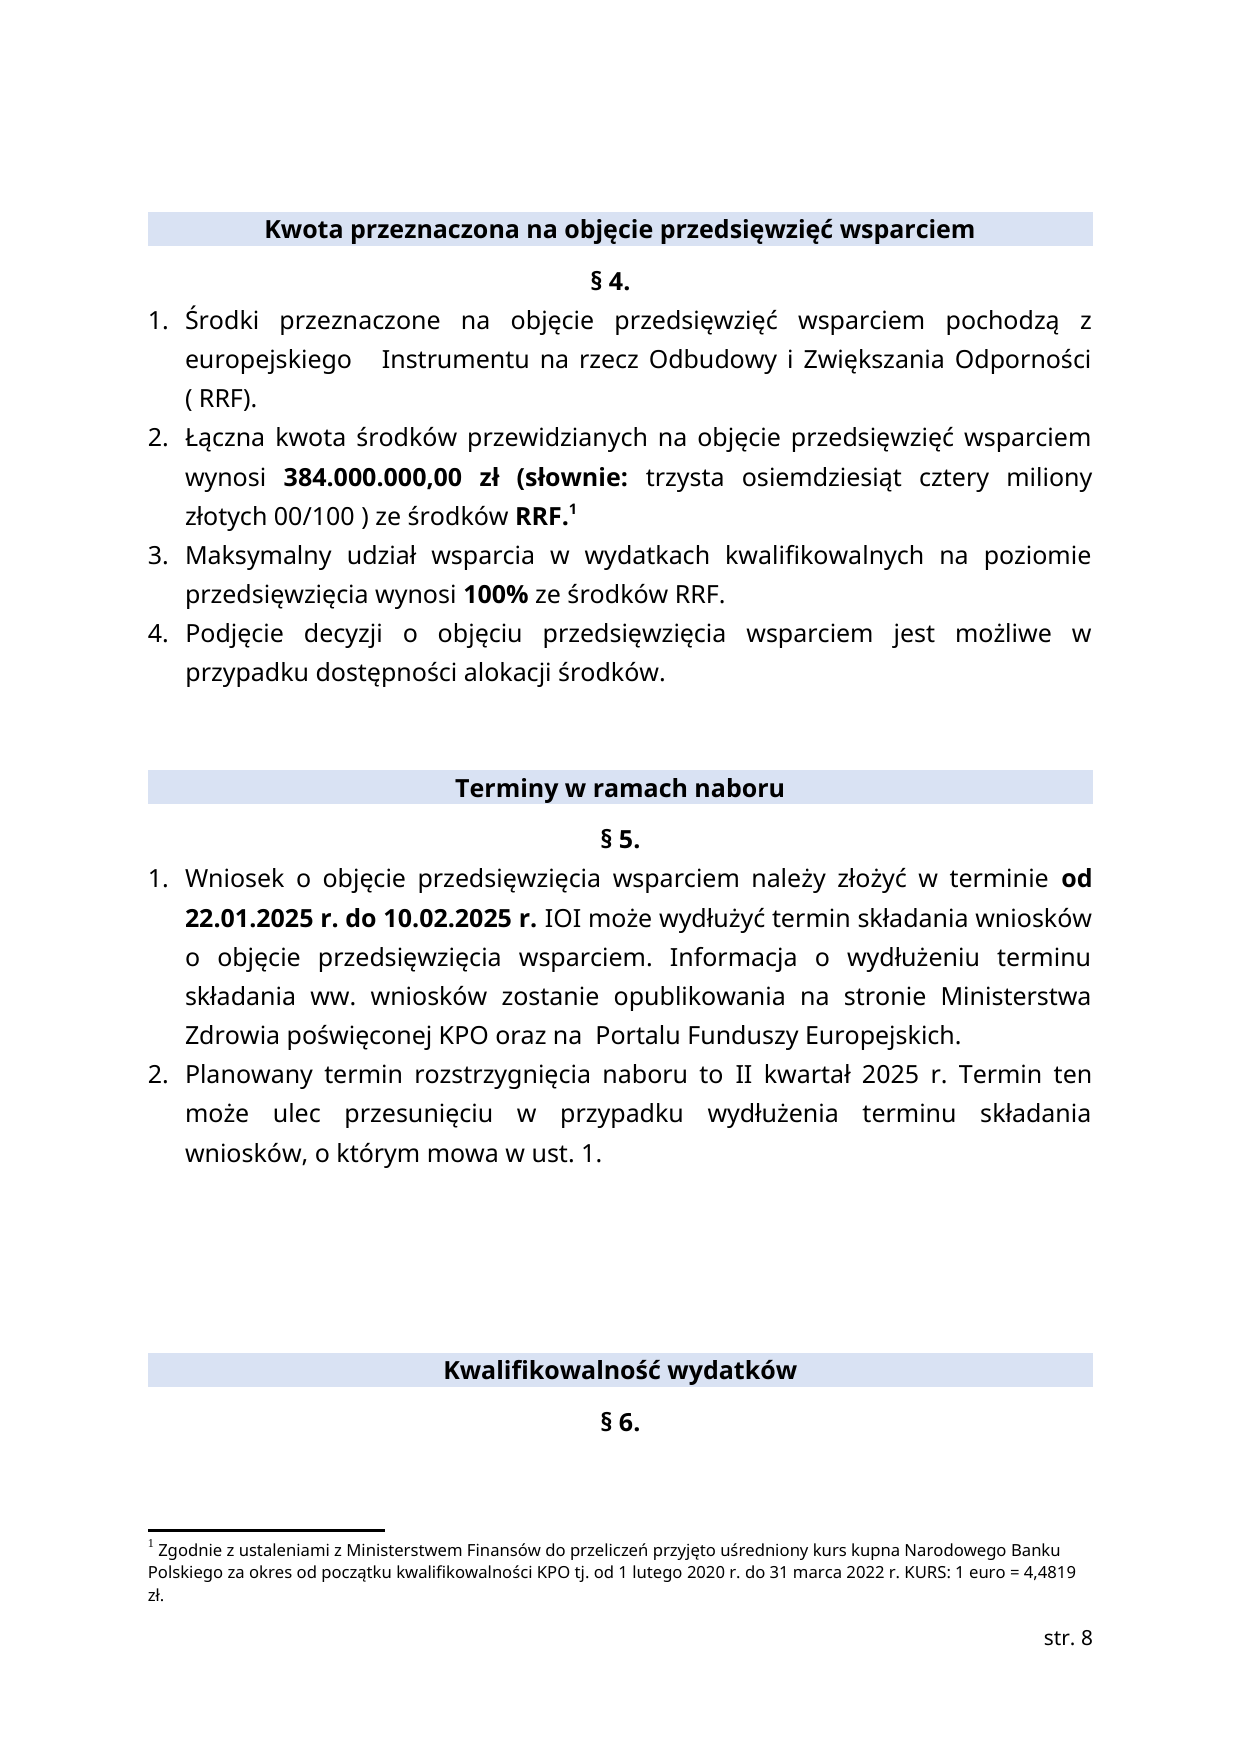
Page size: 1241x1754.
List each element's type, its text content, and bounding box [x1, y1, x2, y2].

list Planowany termin rozstrzygnięcia naboru to II kwartał 2025 r. Termin ten może ulec przesunięciu w przypadku wydłużenia terminu składania wniosków, o którym mowa w ust. 1. [148, 1057, 1093, 1169]
list Wniosek o objęcie przedsięwzięcia wsparciem należy złożyć w terminie od 22.01.2025 r. do 10.02.2025 r. IOI może wydłużyć termin składania wniosków o objęcie przedsięwzięcia wsparciem. Informacja o wydłużeniu terminu składania ww. wniosków zostanie opublikowania na stronie Ministerstwa Zdrowia poświęconej KPO oraz na Portalu Funduszy Europejskich. [148, 861, 1093, 1052]
list Maksymalny udział wsparcia w wydatkach kwalifikowalnych na poziomie przedsięwzięcia wynosi 100% ze środków RRF. [148, 538, 1093, 611]
text § 6. [148, 1404, 1093, 1438]
text Terminy w ramach naboru [148, 770, 1093, 804]
list Środki przeznaczone na objęcie przedsięwzięć wsparciem pochodzą z europejskiego Instrumentu na rzecz Odbudowy i Zwiększania Odporności ( RRF). [148, 303, 1093, 415]
text Kwota przeznaczona na objęcie przedsięwzięć wsparciem [148, 212, 1093, 246]
list Podjęcie decyzji o objęciu przedsięwzięcia wsparciem jest możliwe w przypadku dostępności alokacji środków. [148, 616, 1093, 689]
text § 4. [554, 263, 1093, 297]
subtitle Kwalifikowalność wydatków [148, 1353, 1093, 1387]
text § 5. [148, 822, 1093, 856]
list Łączna kwota środków przewidzianych na objęcie przedsięwzięć wsparciem wynosi 384.000.000,00 zł (słownie: trzysta osiemdziesiąt cztery miliony złotych 00/100 ) ze środków RRF. [148, 420, 1093, 532]
